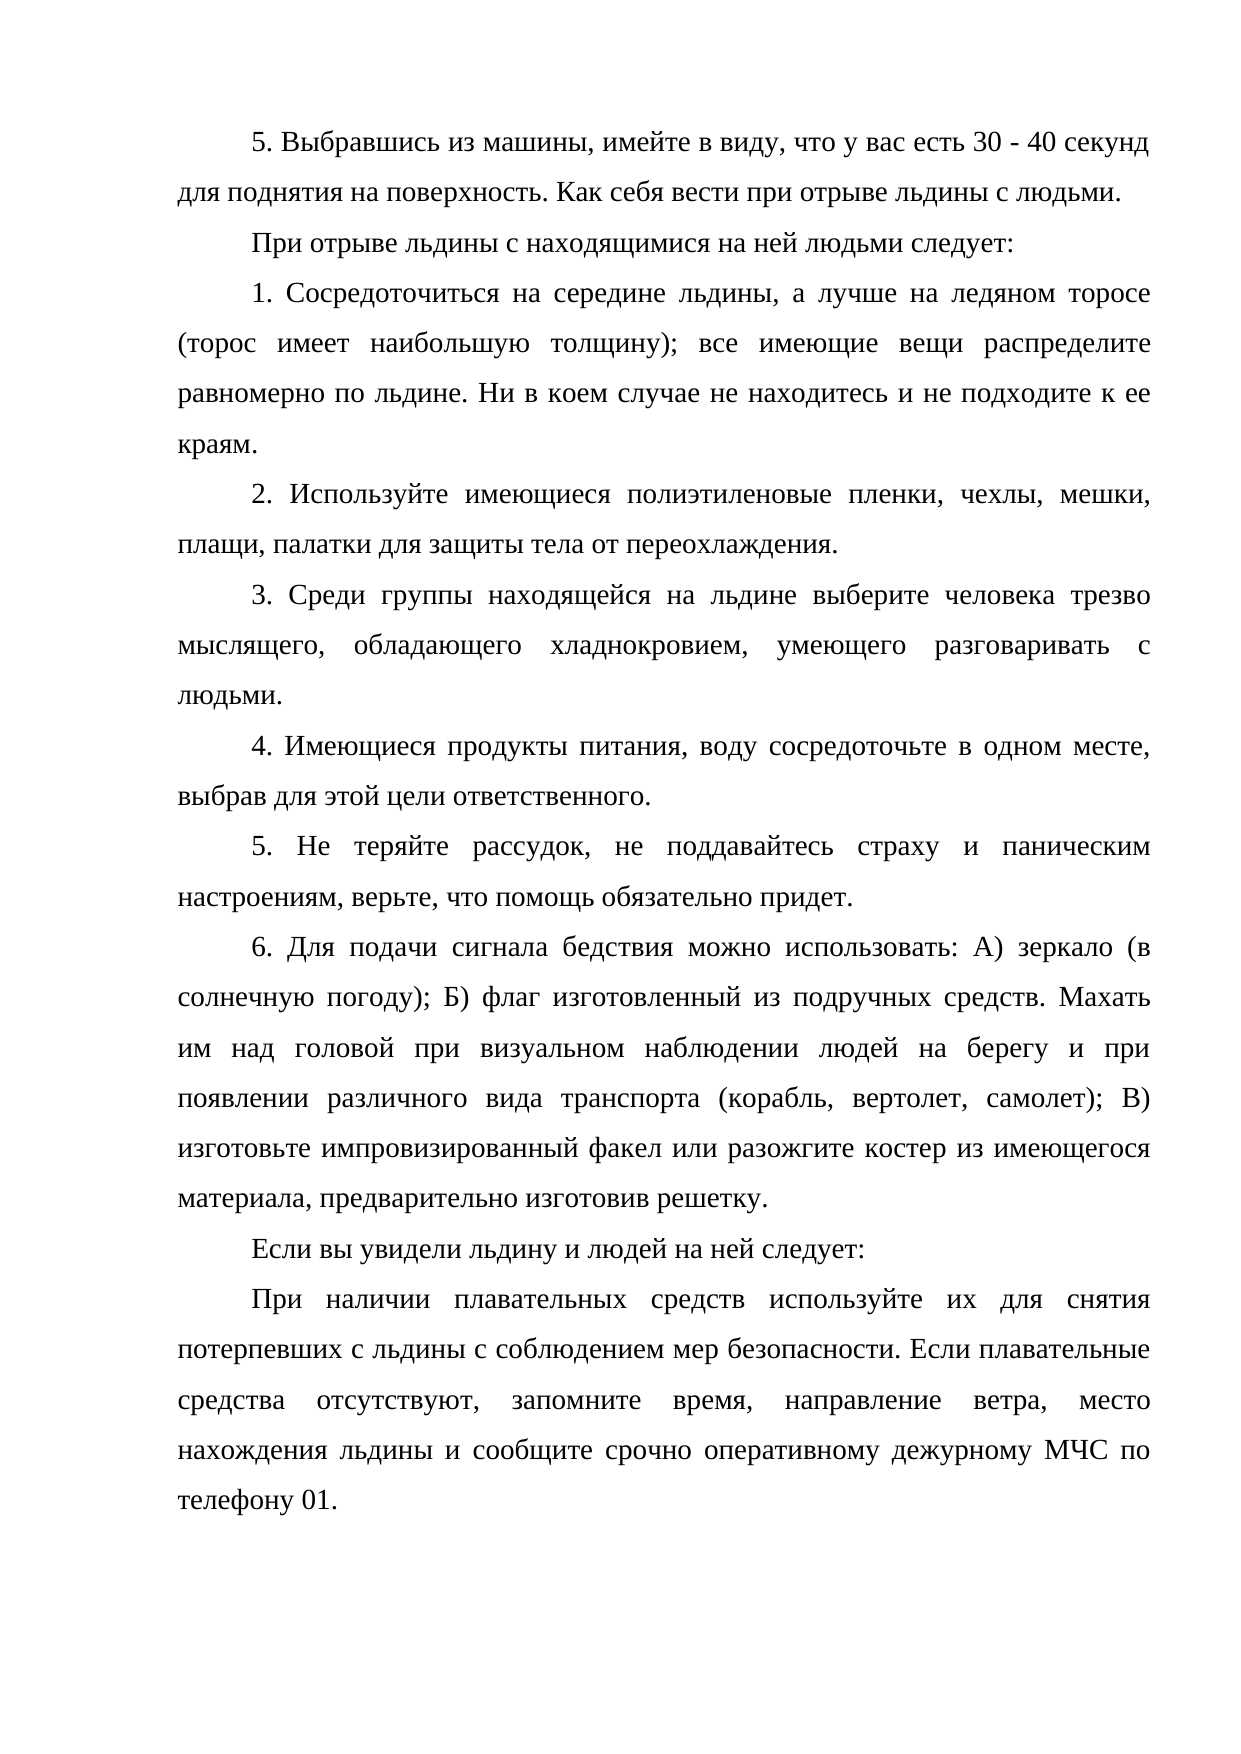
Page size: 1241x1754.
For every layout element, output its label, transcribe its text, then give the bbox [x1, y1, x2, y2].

text При наличии плавательных средств используйте их для снятия потерпевших с льдины с соблюдением мер безопасности. Если плавательные средства отсутствуют, запомните время, направление ветра, место нахождения льдины и сообщите срочно оперативному дежурному МЧС по телефону 01. [177, 1281, 1152, 1516]
text При отрыве льдины с находящимися на ней людьми следует: [177, 225, 1152, 258]
text 5. Не теряйте рассудок, не поддавайтесь страху и паническим настроениям, верьте, что помощь обязательно придет. [177, 828, 1152, 912]
text 6. Для подачи сигнала бедствия можно использовать: А) зеркало (в солнечную погоду); Б) флаг изготовленный из подручных средств. Махать им над головой при визуальном наблюдении людей на берегу и при появлении различного вида транспорта (корабль, вертолет, самолет); В) изготовьте импровизированный факел или разожгите костер из имеющегося материала, предварительно изготовив решетку. [177, 929, 1152, 1214]
text Если вы увидели льдину и людей на ней следует: [177, 1231, 1152, 1264]
text 2. Используйте имеющиеся полиэтиленовые пленки, чехлы, мешки, плащи, палатки для защиты тела от переохлаждения. [177, 476, 1152, 560]
text 3. Среди группы находящейся на льдине выберите человека трезво мыслящего, обладающего хладнокровием, умеющего разговаривать с людьми. [177, 577, 1152, 711]
text 4. Имеющиеся продукты питания, воду сосредоточьте в одном месте, выбрав для этой цели ответственного. [177, 728, 1152, 812]
text 5. Выбравшись из машины, имейте в виду, что у вас есть 30 - 40 секунд для поднятия на поверхность. Как себя вести при отрыве льдины с людьми. [177, 124, 1152, 208]
text 1. Сосредоточиться на середине льдины, а лучше на ледяном торосе (торос имеет наибольшую толщину); все имеющие вещи распределите равномерно по льдине. Ни в коем случае не находитесь и не подходите к ее краям. [177, 275, 1152, 459]
